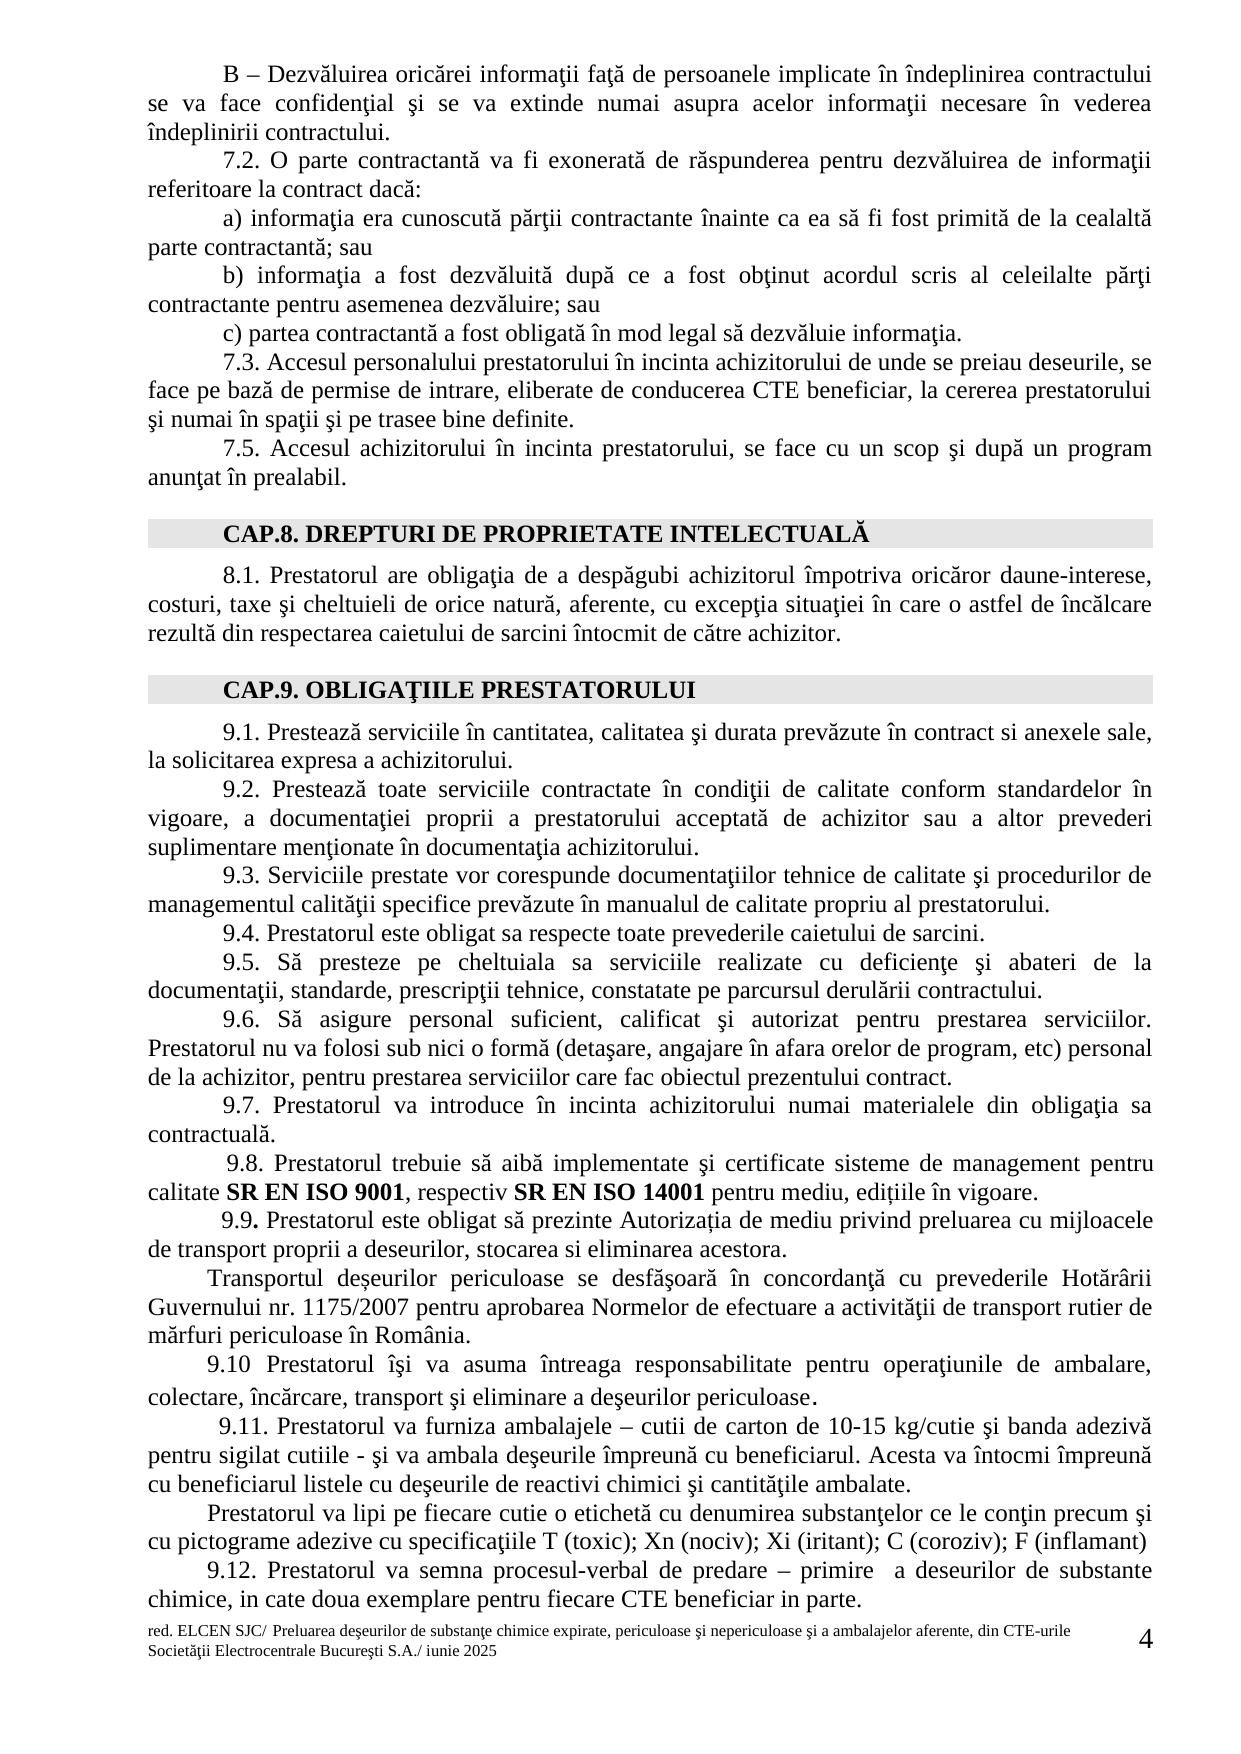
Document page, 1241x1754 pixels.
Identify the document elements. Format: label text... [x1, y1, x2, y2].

text a) informaţia era cunoscută părţii contractante înainte ca ea să fi fost primită de la cealaltă parte contractantă; sau [148, 203, 1153, 260]
text Transportul deșeurilor periculoase se desfăşoară în concordanţă cu prevederile Hotărârii Guvernului nr. 1175/2007 pentru aprobarea Normelor de efectuare a activităţii de transport rutier de mărfuri periculoase în România. [148, 1263, 1153, 1349]
subtitle CAP.8. DREPTURI DE PROPRIETATE INTELECTUALĂ [148, 519, 1153, 548]
text c) partea contractantă a fost obligată în mod legal să dezvăluie informaţia. [148, 318, 1153, 347]
text 9.6. Să asigure personal suficient, calificat şi autorizat pentru prestarea serviciilor. Prestatorul nu va folosi sub nici o formă (detaşare, angajare în afara orelor de program, etc) personal de la achizitor, pentru prestarea serviciilor care fac obiectul prezentului contract. [148, 1004, 1153, 1090]
text 9.2. Prestează toate serviciile contractate în condiţii de calitate conform standardelor în vigoare, a documentaţiei proprii a prestatorului acceptată de achizitor sau a altor prevederi suplimentare menţionate în documentaţia achizitorului. [148, 774, 1153, 860]
subtitle CAP.9. OBLIGAŢIILE PRESTATORULUI [148, 675, 1153, 704]
text 9.10 Prestatorul îşi va asuma întreaga responsabilitate pentru operaţiunile de ambalare, colectare, încărcare, transport şi eliminare a deşeurilor periculoase. [148, 1349, 1153, 1411]
text 9.7. Prestatorul va introduce în incinta achizitorului numai materialele din obligaţia sa contractuală. [148, 1090, 1153, 1148]
text 9.5. Să presteze pe cheltuiala sa serviciile realizate cu deficienţe şi abateri de la documentaţii, standarde, prescripţii tehnice, constatate pe parcursul derulării contractului. [148, 947, 1153, 1004]
text 9.1. Prestează serviciile în cantitatea, calitatea şi durata prevăzute în contract si anexele sale, la solicitarea expresa a achizitorului. [148, 717, 1153, 774]
text 9.9. Prestatorul este obligat să prezinte Autorizația de mediu privind preluarea cu mijloacele de transport proprii a deseurilor, stocarea si eliminarea acestora. [148, 1205, 1155, 1263]
text 7.2. O parte contractantă va fi exonerată de răspunderea pentru dezvăluirea de informaţii referitoare la contract dacă: [148, 145, 1153, 203]
text 9.4. Prestatorul este obligat sa respecte toate prevederile caietului de sarcini. [148, 918, 1153, 947]
text Prestatorul va lipi pe fiecare cutie o etichetă cu denumirea substanţelor ce le conţin precum şi cu pictograme adezive cu specificaţiile T (toxic); Xn (nociv); Xi (iritant); C (coroziv); F (inflamant) [148, 1498, 1153, 1555]
text 9.3. Serviciile prestate vor corespunde documentaţiilor tehnice de calitate şi procedurilor de managementul calităţii specifice prevăzute în manualul de calitate propriu al prestatorului. [148, 860, 1153, 918]
text b) informaţia a fost dezvăluită după ce a fost obţinut acordul scris al celeilalte părţi contractante pentru asemenea dezvăluire; sau [148, 260, 1153, 318]
text 8.1. Prestatorul are obligaţia de a despăgubi achizitorul împotriva oricăror daune-interese, costuri, taxe şi cheltuieli de orice natură, aferente, cu excepţia situaţiei în care o astfel de încălcare rezultă din respectarea caietului de sarcini întocmit de către achizitor. [148, 560, 1153, 647]
text 9.12. Prestatorul va semna procesul-verbal de predare – primire a deseurilor de substante chimice, in cate doua exemplare pentru fiecare CTE beneficiar in parte. [148, 1555, 1153, 1613]
text 9.8. Prestatorul trebuie să aibă implementate şi certificate sisteme de management pentru calitate SR EN ISO 9001, respectiv SR EN ISO 14001 pentru mediu, edițiile în vigoare. [148, 1148, 1155, 1205]
text 7.3. Accesul personalului prestatorului în incinta achizitorului de unde se preiau deseurile, se face pe bază de permise de intrare, eliberate de conducerea CTE beneficiar, la cererea prestatorului şi numai în spaţii şi pe trasee bine definite. [148, 347, 1153, 433]
text B – Dezvăluirea oricărei informaţii faţă de persoanele implicate în îndeplinirea contractului se va face confidenţial şi se va extinde numai asupra acelor informaţii necesare în vederea îndeplinirii contractului. [148, 59, 1153, 145]
text 7.5. Accesul achizitorului în incinta prestatorului, se face cu un scop şi după un program anunţat în prealabil. [148, 433, 1153, 490]
text 9.11. Prestatorul va furniza ambalajele – cutii de carton de 10-15 kg/cutie şi banda adezivă pentru sigilat cutiile - şi va ambala deşeurile împreună cu beneficiarul. Acesta va întocmi împreună cu beneficiarul listele cu deşeurile de reactivi chimici şi cantităţile ambalate. [148, 1411, 1153, 1498]
